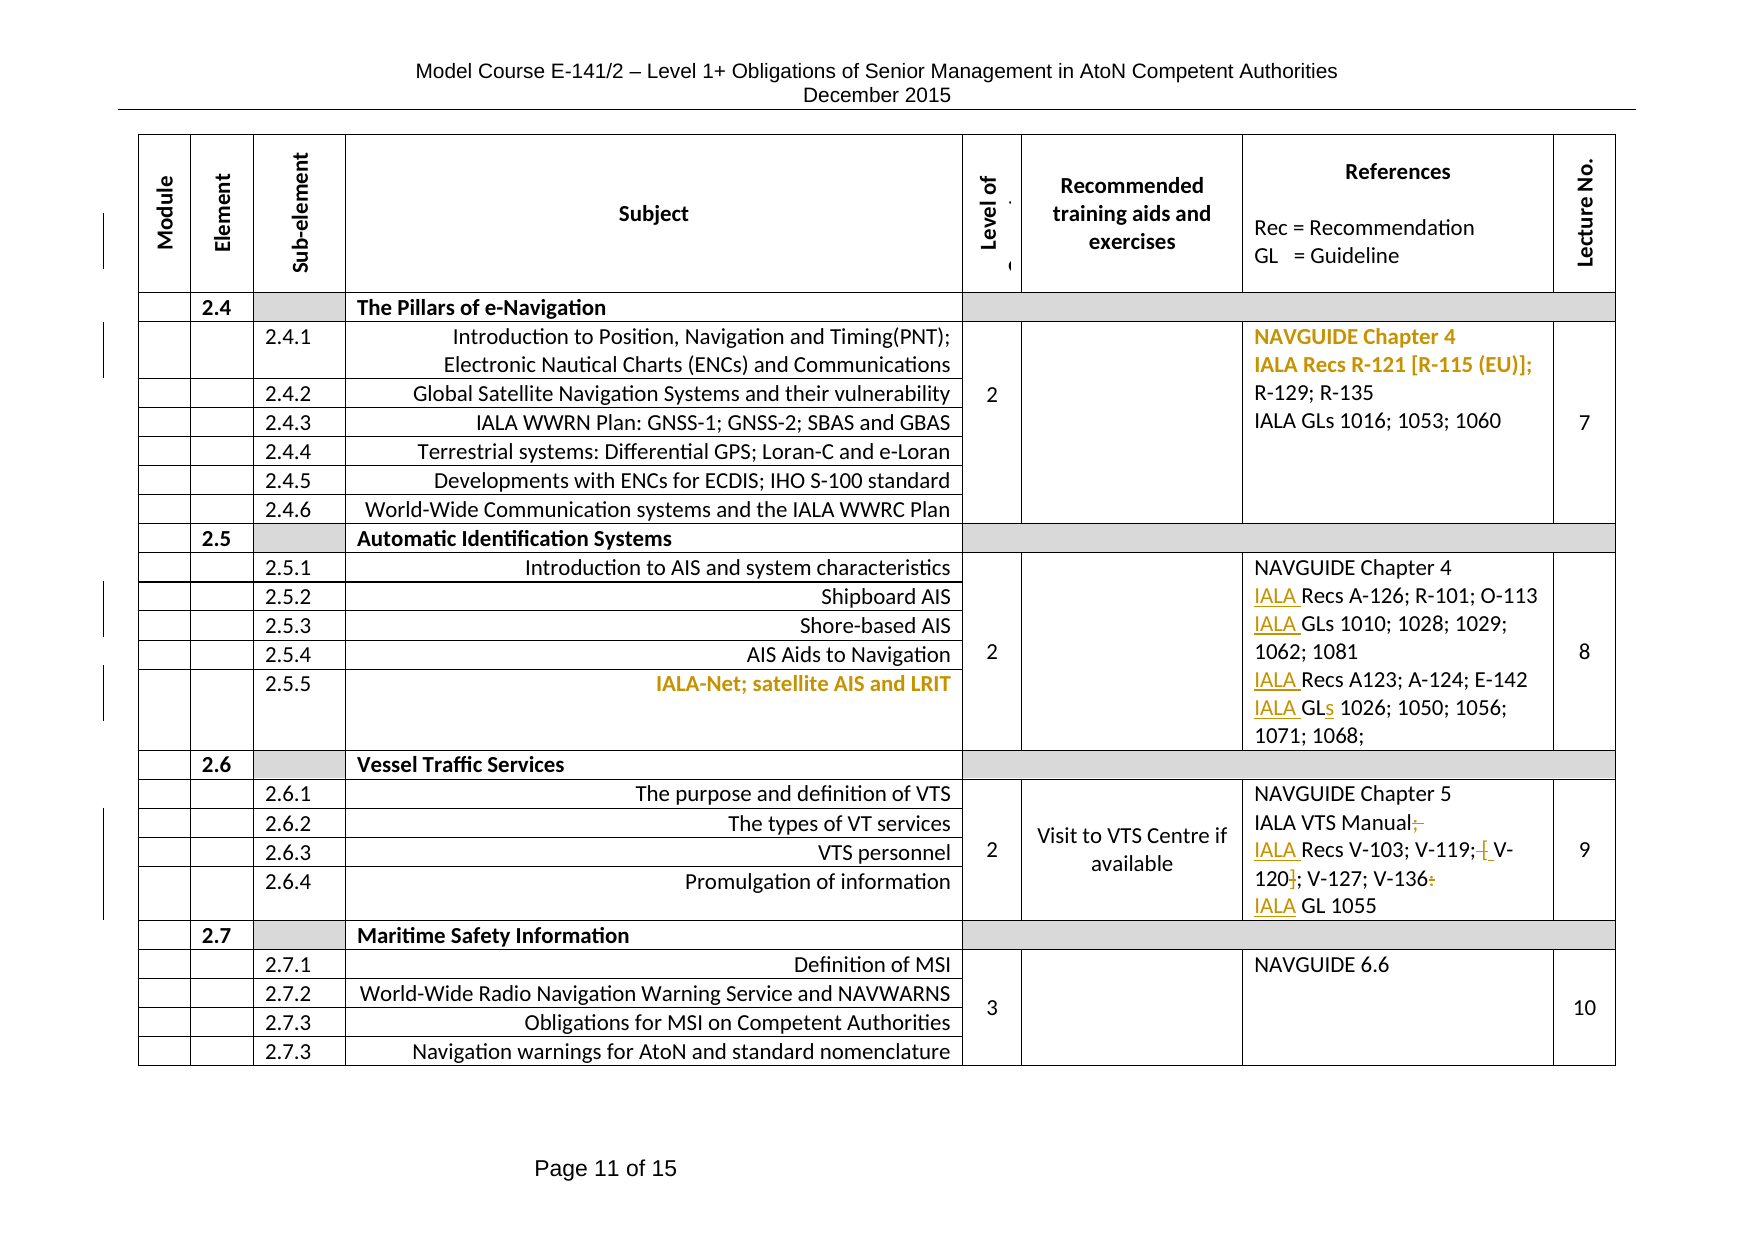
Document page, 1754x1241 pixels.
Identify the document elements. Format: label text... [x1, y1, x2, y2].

table_cell [139, 751, 190, 778]
table_cell World-Wide Radio Navigation Warning Service and NAVWARNS [346, 979, 962, 1007]
table_cell [191, 670, 253, 749]
table_cell [139, 641, 190, 668]
table_cell Visit to VTS Centre if available [1022, 780, 1242, 920]
table_cell [191, 583, 253, 610]
table_header Lecture No. [1554, 135, 1615, 292]
table_cell 2.6 [191, 751, 253, 778]
table_cell [139, 524, 190, 552]
table_header Module [139, 135, 190, 292]
table_cell [191, 979, 253, 1007]
table_cell 2.5 [191, 524, 253, 552]
table_cell [139, 322, 190, 378]
table_cell [254, 293, 345, 321]
table_cell NAVGUIDE Chapter 5 IALA VTS ManualRecs V-103; V-119;V-120; V-127; V-136 GL 1055 [1243, 780, 1553, 920]
table_cell NAVGUIDE Chapter 4 Recs A-126; R-101; O-113 GLs 1010; 1028; 1029; 1062; 1081 Recs A123; A-124; E-142 GL 1026; 1050; 1056; 1071; 1068; [1243, 553, 1553, 749]
table_header References Rec = Recommendation GL = Guideline [1243, 135, 1553, 292]
table_cell [191, 1008, 253, 1036]
table_cell [139, 1037, 190, 1065]
table_cell Vessel Traffic Services [346, 751, 962, 778]
table_cell [139, 1008, 190, 1036]
table_cell 2.7.2 [254, 979, 345, 1007]
table_cell [139, 408, 190, 436]
table_cell The Pillars of e-Navigation [346, 293, 962, 321]
table_cell 2.7.3 [254, 1008, 345, 1036]
table_cell 8 [1554, 553, 1615, 749]
table_cell 2.4.3 [254, 408, 345, 436]
table_cell Global Satellite Navigation Systems and their vulnerability [346, 379, 962, 407]
table_cell NAVGUIDE 6.6 [1243, 950, 1553, 1065]
table_cell [191, 780, 253, 808]
table_cell [191, 641, 253, 668]
table_cell [139, 293, 190, 321]
table_cell [139, 979, 190, 1007]
table_cell 2.6.4 [254, 867, 345, 920]
table_cell [1022, 322, 1242, 523]
table_cell 7 [1554, 322, 1615, 523]
table_header Sub-element [254, 135, 345, 292]
table_cell [1022, 553, 1242, 749]
table_cell [963, 293, 1615, 321]
table_cell 2.7.3 [254, 1037, 345, 1065]
table_cell [191, 809, 253, 837]
table_header Level of Competence [963, 135, 1021, 292]
table_cell [254, 524, 345, 552]
table_cell Shipboard AIS [346, 583, 962, 610]
table_cell Introduction to Position, Navigation and Timing(PNT); Electronic Nautical Charts (ENCs) and Communications [346, 322, 962, 378]
table_cell 2.6.3 [254, 838, 345, 866]
table_cell Introduction to AIS and system characteristics [346, 553, 962, 581]
table_cell [139, 950, 190, 978]
table_cell [139, 611, 190, 639]
table_cell 2.4 [191, 293, 253, 321]
table_cell 2.4.2 [254, 379, 345, 407]
table_cell [139, 583, 190, 610]
table_cell AIS Aids to Navigation [346, 641, 962, 668]
table_cell 2.7.1 [254, 950, 345, 978]
table_cell 10 [1554, 950, 1615, 1065]
table_cell [191, 611, 253, 639]
table_cell Terrestrial systems: Differential GPS; Loran-C and e-Loran [346, 437, 962, 465]
table_header Element [191, 135, 253, 292]
table_cell [139, 437, 190, 465]
table_cell 2.5.2 [254, 583, 345, 610]
table_cell The types of VT services [346, 809, 962, 837]
table_cell [139, 809, 190, 837]
table_cell Promulgation of information [346, 867, 962, 920]
table_cell 2.5.5 [254, 670, 345, 749]
table_cell 2.4.1 [254, 322, 345, 378]
table_header Subject [346, 135, 962, 292]
table_cell Maritime Safety Information [346, 921, 962, 949]
table_cell 2.5.1 [254, 553, 345, 581]
table_cell [139, 780, 190, 808]
table_cell [139, 379, 190, 407]
table_cell 2 [963, 322, 1021, 523]
table_cell [139, 921, 190, 949]
table_cell [191, 437, 253, 465]
table_cell [963, 921, 1615, 949]
table_cell [963, 751, 1615, 778]
table_cell 2.6.1 [254, 780, 345, 808]
table_cell 2.5.4 [254, 641, 345, 668]
table_cell 2.6.2 [254, 809, 345, 837]
table_cell [191, 1037, 253, 1065]
table_cell Shore-based AIS [346, 611, 962, 639]
table_cell 2.5.3 [254, 611, 345, 639]
table_header Recommended training aids and exercises [1022, 135, 1242, 292]
table_cell [191, 553, 253, 581]
table_cell [191, 379, 253, 407]
table_cell NAVGUIDE Chapter 4 IALA Recs R-121 [R-115 (EU)]; R-129; R-135 IALA GLs 1016; 1053; 1060 [1243, 322, 1553, 523]
table_cell Developments with ENCs for ECDIS; IHO S-100 standard [346, 466, 962, 494]
table_cell IALA WWRN Plan: GNSS-1; GNSS-2; SBAS and GBAS [346, 408, 962, 436]
table_cell [139, 553, 190, 581]
table_cell [191, 867, 253, 920]
table_cell Navigation warnings for AtoN and standard nomenclature [346, 1037, 962, 1065]
table_cell [254, 921, 345, 949]
table_cell Definition of MSI [346, 950, 962, 978]
table_cell [191, 950, 253, 978]
table_cell 3 [963, 950, 1021, 1065]
table_cell World-Wide Communication systems and the IALA WWRC Plan [346, 495, 962, 523]
table_cell Obligations for MSI on Competent Authorities [346, 1008, 962, 1036]
table_cell [191, 322, 253, 378]
table_cell [139, 867, 190, 920]
table_cell VTS personnel [346, 838, 962, 866]
table_cell [254, 751, 345, 778]
table_cell [139, 670, 190, 749]
table_cell 2 [963, 553, 1021, 749]
table_cell 2.4.4 [254, 437, 345, 465]
table_cell 2.7 [191, 921, 253, 949]
table_cell 2.4.6 [254, 495, 345, 523]
table_cell 2.4.5 [254, 466, 345, 494]
table_cell [139, 466, 190, 494]
table_cell Automatic Identification Systems [346, 524, 962, 552]
table_cell The purpose and definition of VTS [346, 780, 962, 808]
table_cell 9 [1554, 780, 1615, 920]
table_cell [1022, 950, 1242, 1065]
table_cell 2 [963, 780, 1021, 920]
table_cell [191, 495, 253, 523]
table_cell IALA-Net; satellite AIS and LRIT [346, 670, 962, 749]
table_cell [963, 524, 1615, 552]
table_cell [191, 408, 253, 436]
table_cell [191, 466, 253, 494]
table_cell [139, 838, 190, 866]
table_cell [139, 495, 190, 523]
table_cell [191, 838, 253, 866]
